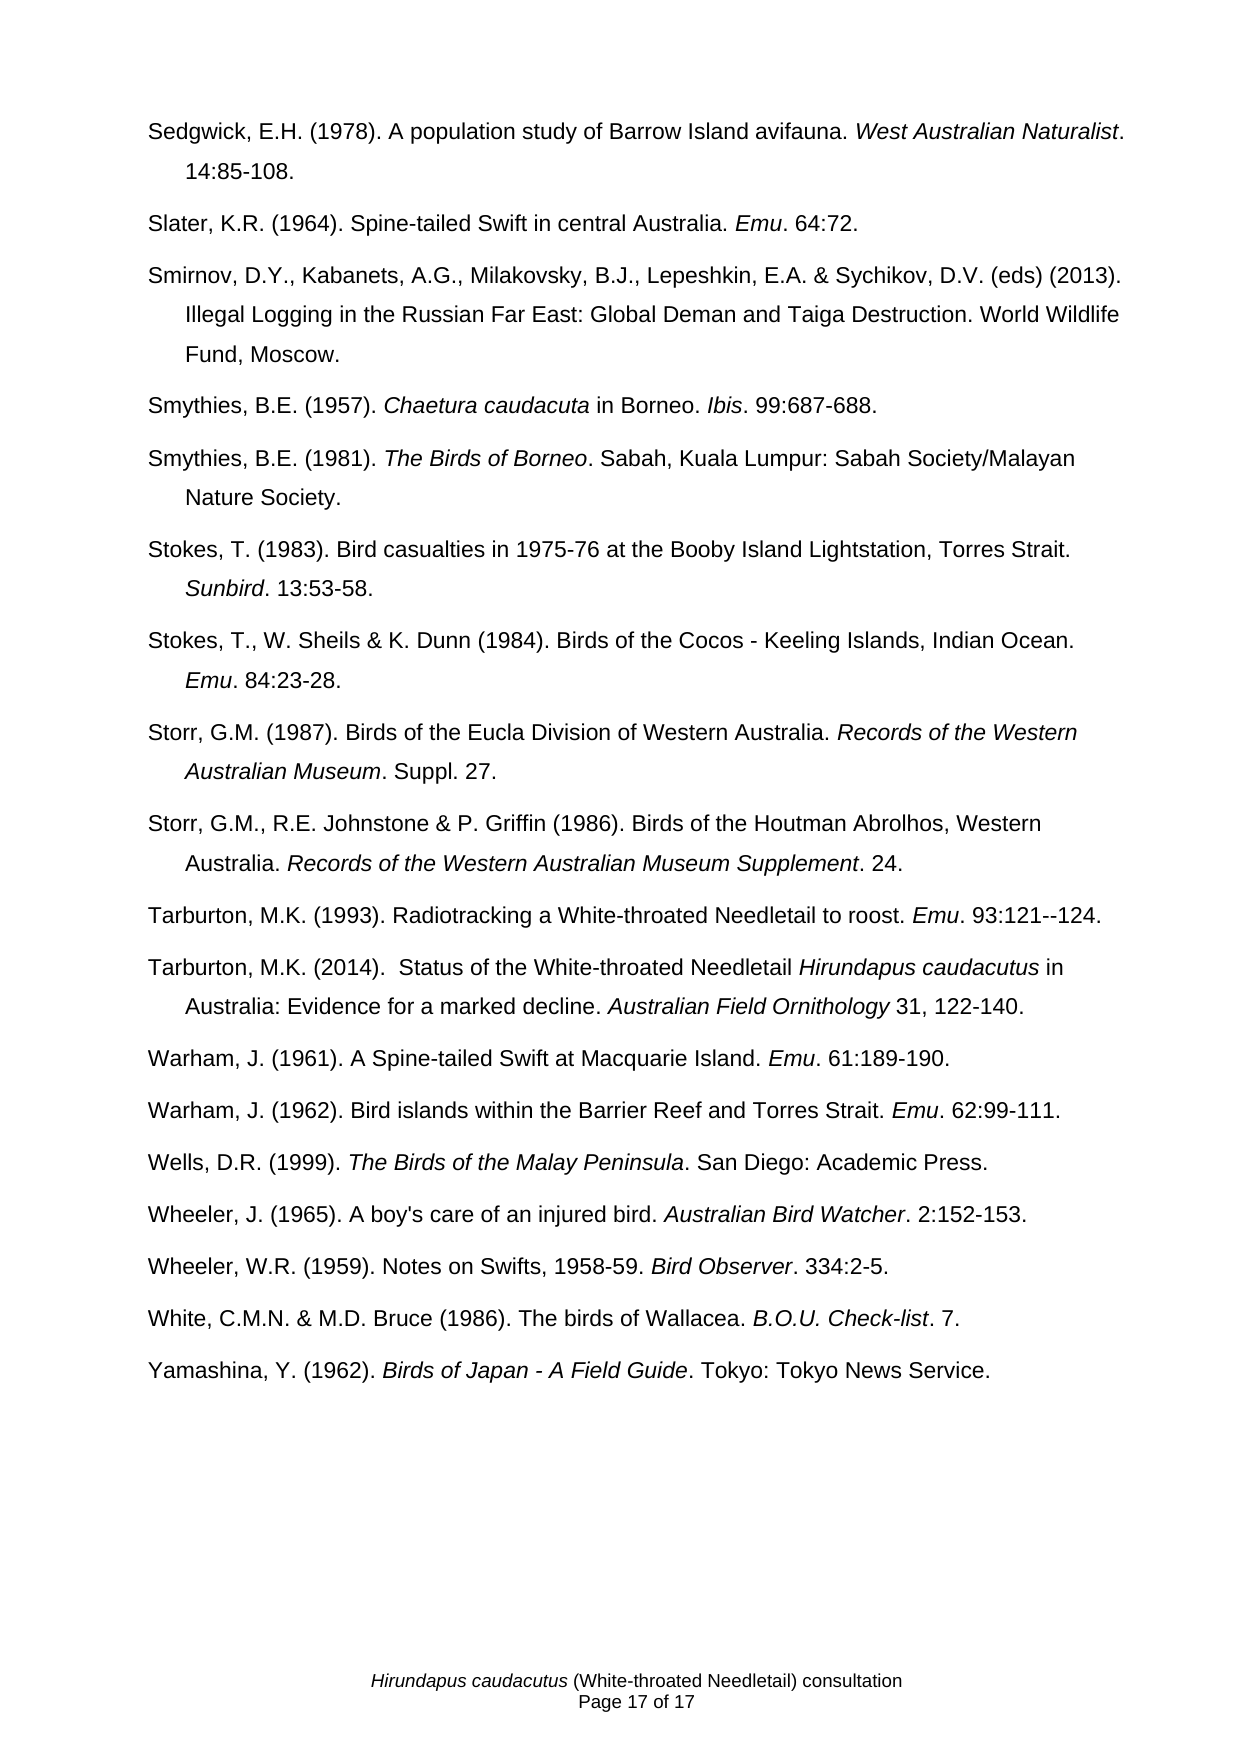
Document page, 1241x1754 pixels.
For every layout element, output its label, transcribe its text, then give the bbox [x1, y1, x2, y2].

text Smirnov, D.Y., Kabanets, A.G., Milakovsky, B.J., Lepeshkin, E.A. & Sychikov, D.V. (eds) (2013). Illegal Logging in the Russian Far East: Global Deman and Taiga Destruction. World Wildlife Fund, Moscow. [148, 262, 1125, 367]
text Smythies, B.E. (1957). Chaetura caudacuta in Borneo. Ibis. 99:687-688. [148, 392, 1125, 419]
text Yamashina, Y. (1962). Birds of Japan - A Field Guide. Tokyo: Tokyo News Service. [148, 1357, 1125, 1383]
text Stokes, T. (1983). Bird casualties in 1975-76 at the Booby Island Lightstation, Torres Strait. Sunbird. 13:53-58. [148, 536, 1125, 602]
text Slater, K.R. (1964). Spine-tailed Swift in central Australia. Emu. 64:72. [148, 209, 1125, 236]
text Wheeler, W.R. (1959). Notes on Swifts, 1958-59. Bird Observer. 334:2-5. [148, 1253, 1125, 1279]
text Smythies, B.E. (1981). The Birds of Borneo. Sabah, Kuala Lumpur: Sabah Society/Malayan Nature Society. [148, 444, 1125, 510]
text Storr, G.M., R.E. Johnstone & P. Griffin (1986). Birds of the Houtman Abrolhos, Western Australia. Records of the Western Australian Museum Supplement. 24. [148, 810, 1125, 876]
text Warham, J. (1962). Bird islands within the Barrier Reef and Torres Strait. Emu. 62:99-111. [148, 1097, 1125, 1123]
text Warham, J. (1961). A Spine-tailed Swift at Macquarie Island. Emu. 61:189-190. [148, 1045, 1125, 1072]
text White, C.M.N. & M.D. Bruce (1986). The birds of Wallacea. B.O.U. Check-list. 7. [148, 1305, 1125, 1331]
text Tarburton, M.K. (2014). Status of the White-throated Needletail Hirundapus caudacutus in Australia: Evidence for a marked decline. Australian Field Ornithology 31, 122-140. [148, 954, 1125, 1019]
text Stokes, T., W. Sheils & K. Dunn (1984). Birds of the Cocos - Keeling Islands, Indian Ocean. Emu. 84:23-28. [148, 627, 1125, 693]
text Tarburton, M.K. (1993). Radiotracking a White-throated Needletail to roost. Emu. 93:121--124. [148, 902, 1125, 928]
text Wells, D.R. (1999). The Birds of the Malay Peninsula. San Diego: Academic Press. [148, 1149, 1125, 1176]
text Wheeler, J. (1965). A boy's care of an injured bird. Australian Bird Watcher. 2:152-153. [148, 1201, 1125, 1227]
text Sedgwick, E.H. (1978). A population study of Barrow Island avifauna. West Australian Naturalist. 14:85-108. [148, 118, 1125, 184]
text Storr, G.M. (1987). Birds of the Eucla Division of Western Australia. Records of the Western Australian Museum. Suppl. 27. [148, 719, 1125, 785]
